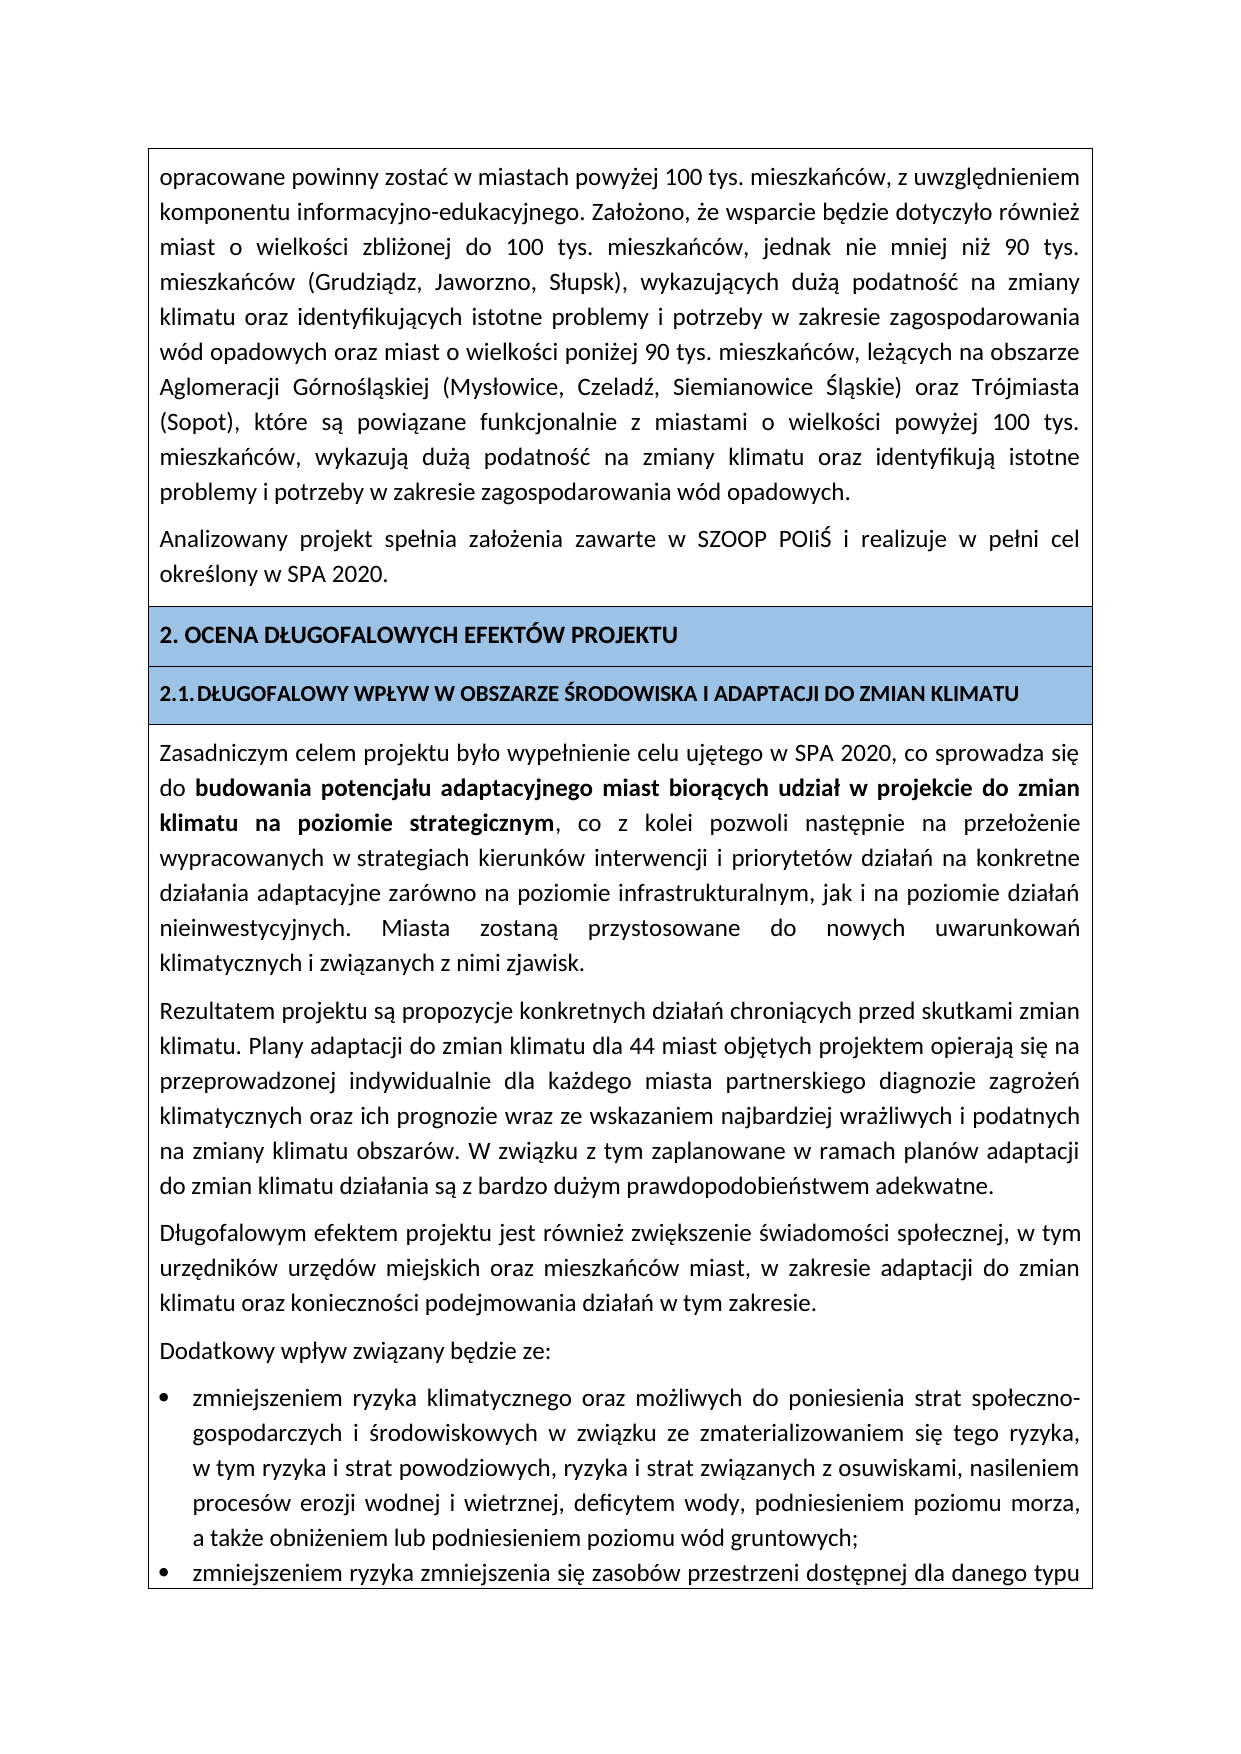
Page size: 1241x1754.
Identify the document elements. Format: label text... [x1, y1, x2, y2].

table_cell 2. OCENA DŁUGOFALOWYCH EFEKTÓW PROJEKTU [149, 607, 1092, 666]
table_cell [149, 149, 1092, 606]
table_cell DŁUGOFALOWY WPŁYW W OBSZARZE ŚRODOWISKA I ADAPTACJI DO ZMIAN KLIMATU [149, 667, 1092, 724]
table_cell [149, 725, 1092, 1588]
